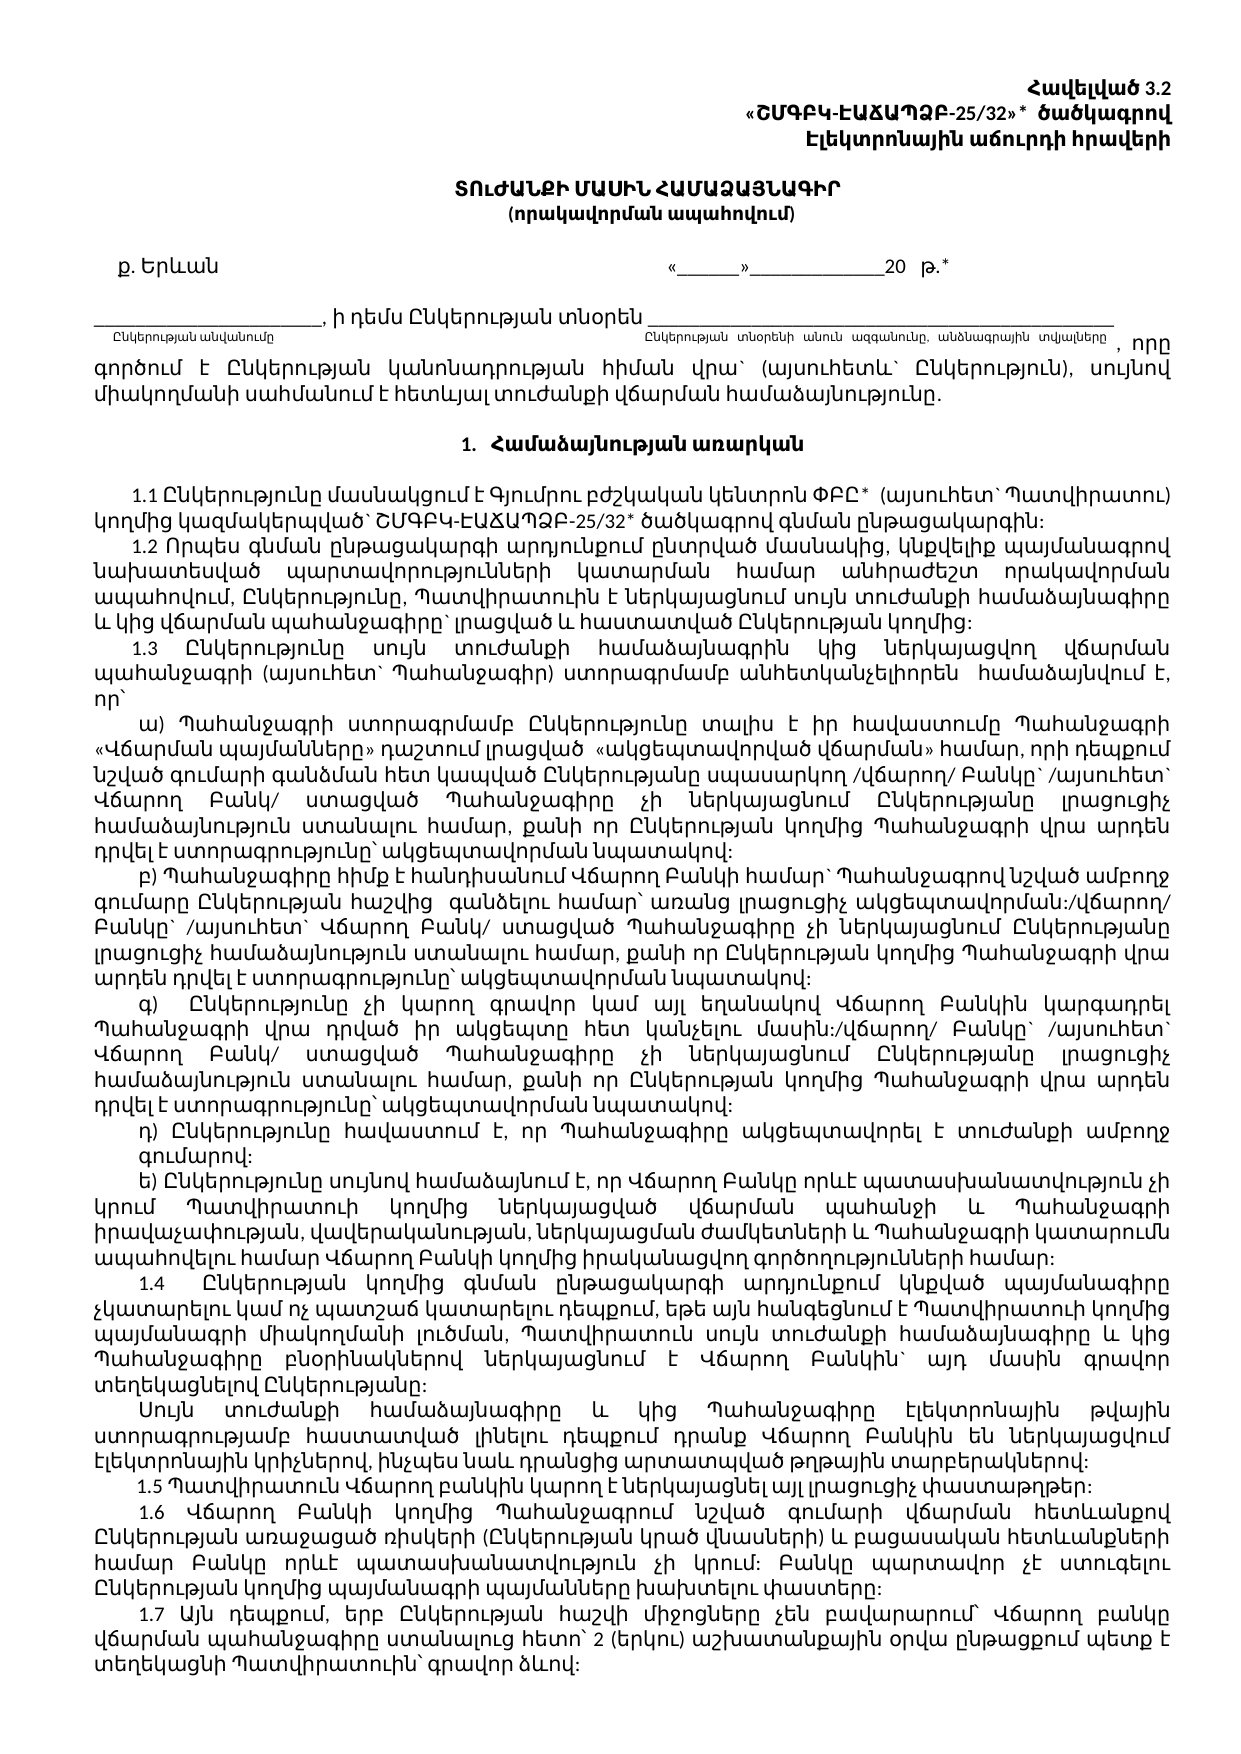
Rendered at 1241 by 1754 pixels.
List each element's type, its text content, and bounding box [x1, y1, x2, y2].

text «ՇՄԳԲԿ-ԷԱՃԱՊՁԲ-25/32»* ծածկագրով [94, 100, 1171, 126]
text 1.1 Ընկերությունը մասնակցում է Գյումրու բժշկական կենտրոն ՓԲԸ* (այսուհետ` Պատվիրատու) կողմից կազմակերպված` ՇՄԳԲԿ-ԷԱՃԱՊՁԲ-25/32* ծածկագրով գնման ընթացակարգին: [94, 482, 1171, 533]
text 1.3 Ընկերությունը սույն տուժանքի համաձայնագրին կից ներկայացվող վճարման պահանջագրի (այսուհետ` Պահանջագիր) ստորագրմամբ անհետկանչելիորեն համաձայնվում է, որ՝ [94, 635, 1171, 711]
text բ) Պահանջագիրը հիմք է հանդիսանում Վճարող Բանկի համար` Պահանջագրով նշված ամբողջ գումարը Ընկերության հաշվից գանձելու համար՝ առանց լրացուցիչ ակցեպտավորման:/վճարող/ Բանկը` /այսուհետ` Վճարող Բանկ/ ստացված Պահանջագիրը չի ներկայացնում Ընկերությանը լրացուցիչ համաձայնություն ստանալու համար, քանի որ Ընկերության կողմից Պահանջագրի վրա արդեն դրվել է ստորագրությունը՝ ակցեպտավորման նպատակով: [94, 864, 1171, 991]
text գ) Ընկերությունը չի կարող գրավոր կամ այլ եղանակով Վճարող Բանկին կարգադրել Պահանջագրի վրա դրված իր ակցեպտը հետ կանչելու մասին:/վճարող/ Բանկը` /այսուհետ` Վճարող Բանկ/ ստացված Պահանջագիրը չի ներկայացնում Ընկերությանը լրացուցիչ համաձայնություն ստանալու համար, քանի որ Ընկերության կողմից Պահանջագրի վրա արդեն դրվել է ստորագրությունը՝ ակցեպտավորման նպատակով: [94, 991, 1171, 1118]
text 1.6 Վճարող Բանկի կողմից Պահանջագրում նշված գումարի վճարման հետևանքով Ընկերության առաջացած ռիսկերի (Ընկերության կրած վնասների) և բացասական հետևանքների համար Բանկը որևէ պատասխանատվություն չի կրում: Բանկը պարտավոր չէ ստուգելու Ընկերության կողմից պայմանագրի պայմանները խախտելու փաստերը: [94, 1499, 1171, 1601]
text 1. Համաձայնության առարկան [94, 432, 1171, 457]
text դ) Ընկերությունը հավաստում է, որ Պահանջագիրը ակցեպտավորել է տուժանքի ամբողջ գումարով: [138, 1118, 1171, 1169]
text Հավելված 3.2 [94, 75, 1171, 100]
text Սույն տուժանքի համաձայնագիրը և կից Պահանջագիրը էլեկտրոնային թվային ստորագրությամբ հաստատված լինելու դեպքում դրանք Վճարող Բանկին են ներկայացվում էլեկտրոնային կրիչներով, ինչպես նաև դրանցից արտատպված թղթային տարբերակներով: [94, 1397, 1171, 1474]
text ե) Ընկերությունը սույնով համաձայնում է, որ Վճարող Բանկը որևէ պատասխանատվություն չի կրում Պատվիրատուի կողմից ներկայացված վճարման պահանջի և Պահանջագրի իրավաչափության, վավերականության, ներկայացման ժամկետների և Պահանջագրի կատարումն ապահովելու համար Վճարող Բանկի կողմից իրականացվող գործողությունների համար: [94, 1169, 1171, 1270]
text 1.5 Պատվիրատուն Վճարող բանկին կարող է ներկայացնել այլ լրացուցիչ փաստաթղթեր: [94, 1474, 1171, 1499]
text ք. Երևան «______»_____________20 թ.* [94, 254, 1171, 279]
text 1.2 Որպես գնման ընթացակարգի արդյունքում ընտրված մասնակից, կնքվելիք պայմանագրով նախատեսված պարտավորությունների կատարման համար անհրաժեշտ որակավորման ապահովում, Ընկերությունը, Պատվիրատուին է ներկայացնում սույն տուժանքի համաձայնագիրը և կից վճարման պահանջագիրը` լրացված և հաստատված Ընկերության կողմից: [94, 533, 1171, 635]
text 1.7 Այն դեպքում, երբ Ընկերության հաշվի միջոցները չեն բավարարում՝ Վճարող բանկը վճարման պահանջագիրը ստանալուց հետո՝ 2 (երկու) աշխատանքային օրվա ընթացքում պետք է տեղեկացնի Պատվիրատուին՝ գրավոր ձևով: [94, 1601, 1171, 1677]
text ______________________, ի դեմս Ընկերության տնօրեն _____________________________________________ [94, 304, 1171, 330]
text ա) Պահանջագրի ստորագրմամբ Ընկերությունը տալիս է իր հավաստումը Պահանջագրի «Վճարման պայմանները» դաշտում լրացված «ակցեպտավորված վճարման» համար, որի դեպքում նշված գումարի գանձման հետ կապված Ընկերությանը սպասարկող /վճարող/ Բանկը` /այսուհետ` Վճարող Բանկ/ ստացված Պահանջագիրը չի ներկայացնում Ընկերությանը լրացուցիչ համաձայնություն ստանալու համար, քանի որ Ընկերության կողմից Պահանջագրի վրա արդեն դրվել է ստորագրությունը՝ ակցեպտավորման նպատակով: [94, 711, 1171, 864]
text Էլեկտրոնային աճուրդի հրավերի [94, 126, 1171, 151]
text ՏՈւԺԱՆՔԻ ՄԱՍԻՆ ՀԱՄԱՁԱՅՆԱԳԻՐ [94, 177, 1171, 202]
text (որակավորման ապահովում) [94, 202, 1171, 225]
text 1.4 Ընկերության կողմից գնման ընթացակարգի արդյունքում կնքված պայմանագիրը չկատարելու կամ ոչ պատշաճ կատարելու դեպքում, եթե այն հանգեցնում է Պատվիրատուի կողմից պայմանագրի միակողմանի լուծման, Պատվիրատուն սույն տուժանքի համաձայնագիրը և կից Պահանջագիրը բնօրինակներով ներկայացնում է Վճարող Բանկին` այդ մասին գրավոր տեղեկացնելով Ընկերությանը: [94, 1270, 1171, 1397]
text Ընկերության անվանումը Ընկերության տնօրենի անուն ազգանունը, անձնագրային տվյալները , որը գործում է Ընկերության կանոնադրության հիման վրա` (այսուհետև` Ընկերություն), սույնով միակողմանի սահմանում է հետևյալ տուժանքի վճարման համաձայնությունը. [94, 330, 1171, 406]
